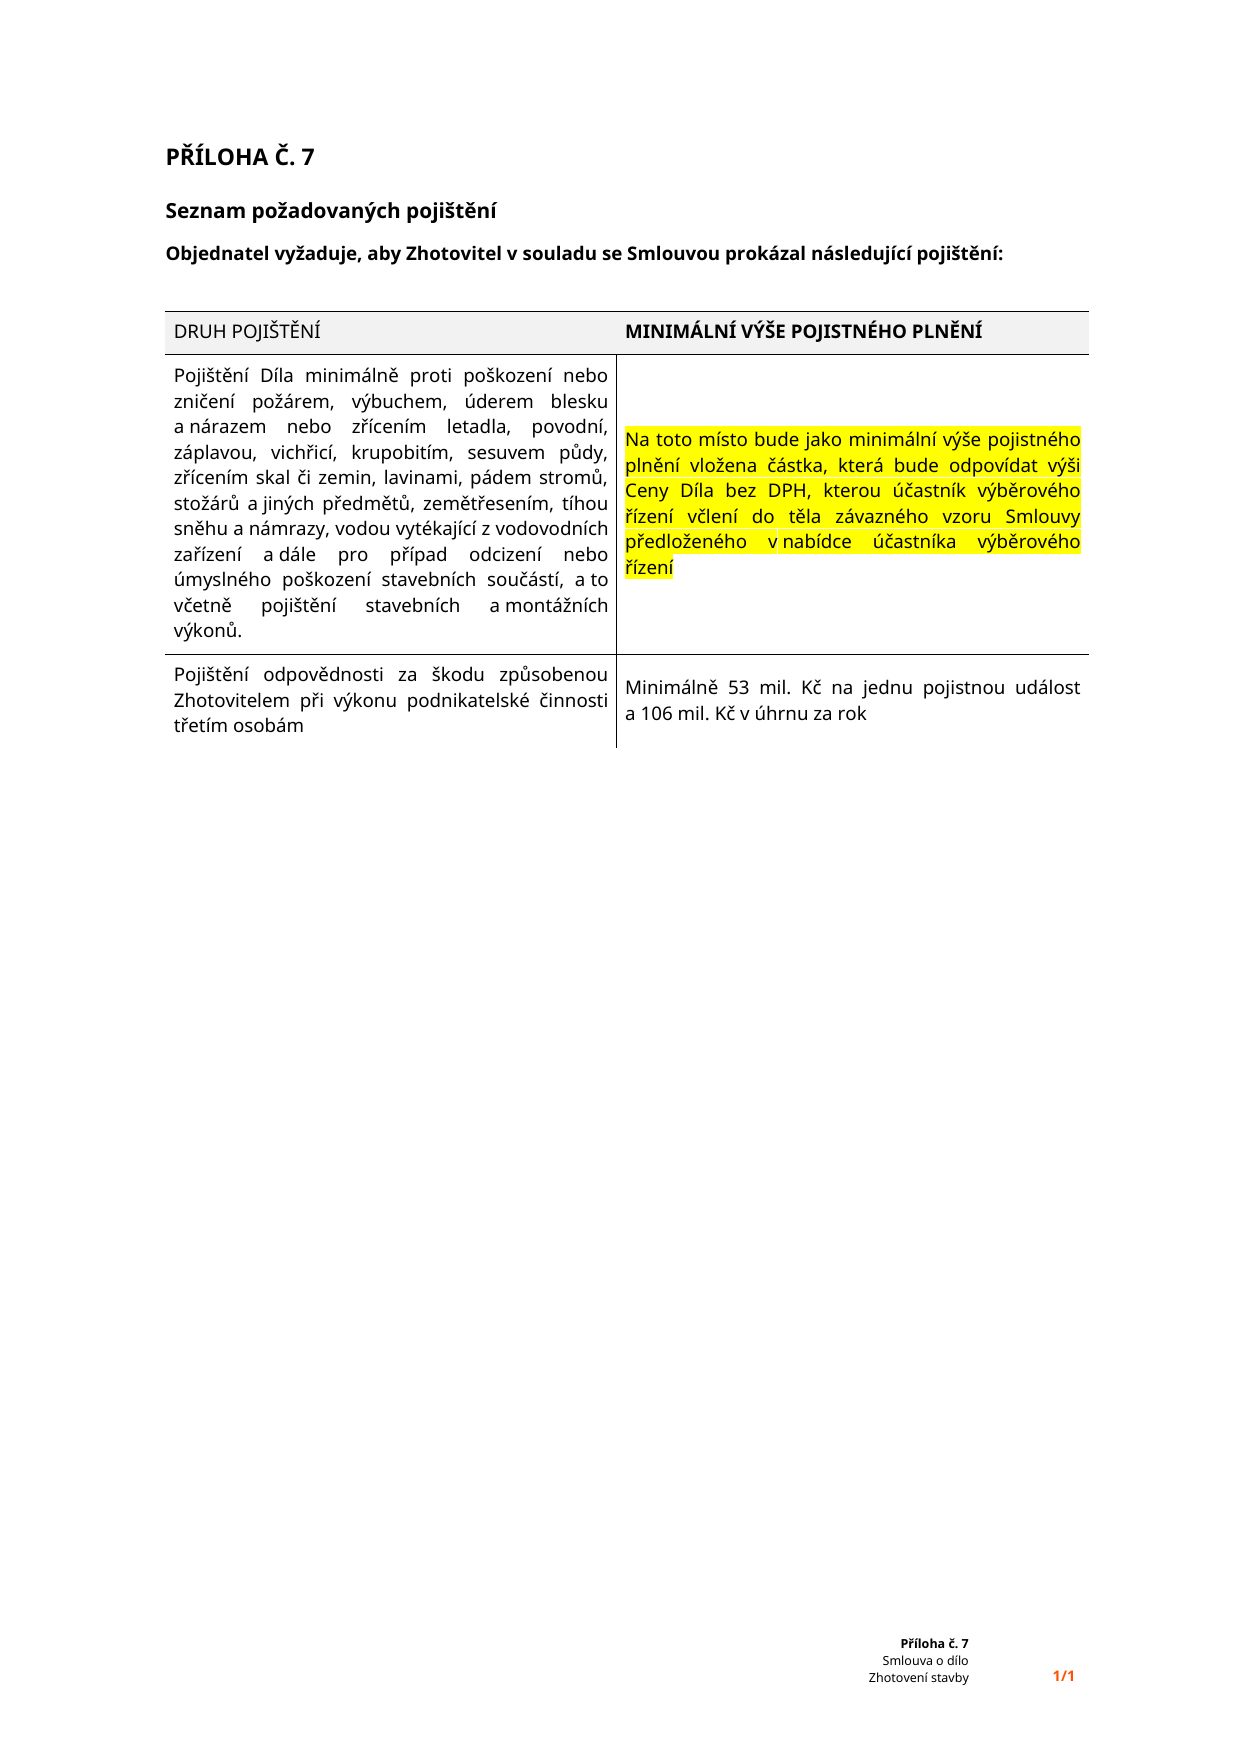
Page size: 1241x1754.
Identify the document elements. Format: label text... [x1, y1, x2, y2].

table_cell Pojištění odpovědnosti za škodu způsobenou Zhotovitelem při výkonu podnikatelské činnosti třetím osobám [165, 655, 616, 748]
text Seznam požadovaných pojištění [165, 197, 1075, 225]
table_cell Minimálně 53 mil. Kč na jednu pojistnou událost a 106 mil. Kč v úhrnu za rok [617, 655, 1089, 748]
table_header MINIMÁLNÍ VÝŠE POJISTNÉHO PLNĚNÍ [617, 312, 1089, 354]
table_cell Pojištění Díla minimálně proti poškození nebo zničení požárem, výbuchem, úderem blesku a nárazem nebo zřícením letadla, povodní, záplavou, vichřicí, krupobitím, sesuvem půdy, zřícením skal či zemin, lavinami, pádem stromů, stožárů a jiných předmětů, zemětřesením, tíhou sněhu a námrazy, vodou vytékající z vodovodních zařízení a dále pro případ odcizení nebo úmyslného poškození stavebních součástí, a to včetně pojištění stavebních a montážních výkonů. [165, 355, 616, 653]
text Příloha č. 7 [165, 141, 1075, 173]
table_cell Na toto místo bude jako minimální výše pojistného plnění vložena částka, která bude odpovídat výši Ceny Díla bez DPH, kterou účastník výběrového řízení včlení do těla závazného vzoru Smlouvy předloženého v nabídce účastníka výběrového řízení [617, 355, 1089, 653]
text Objednatel vyžaduje, aby Zhotovitel v souladu se Smlouvou prokázal následující pojištění: [165, 240, 1075, 266]
table_header DRUH POJIŠTĚNÍ [165, 312, 617, 354]
